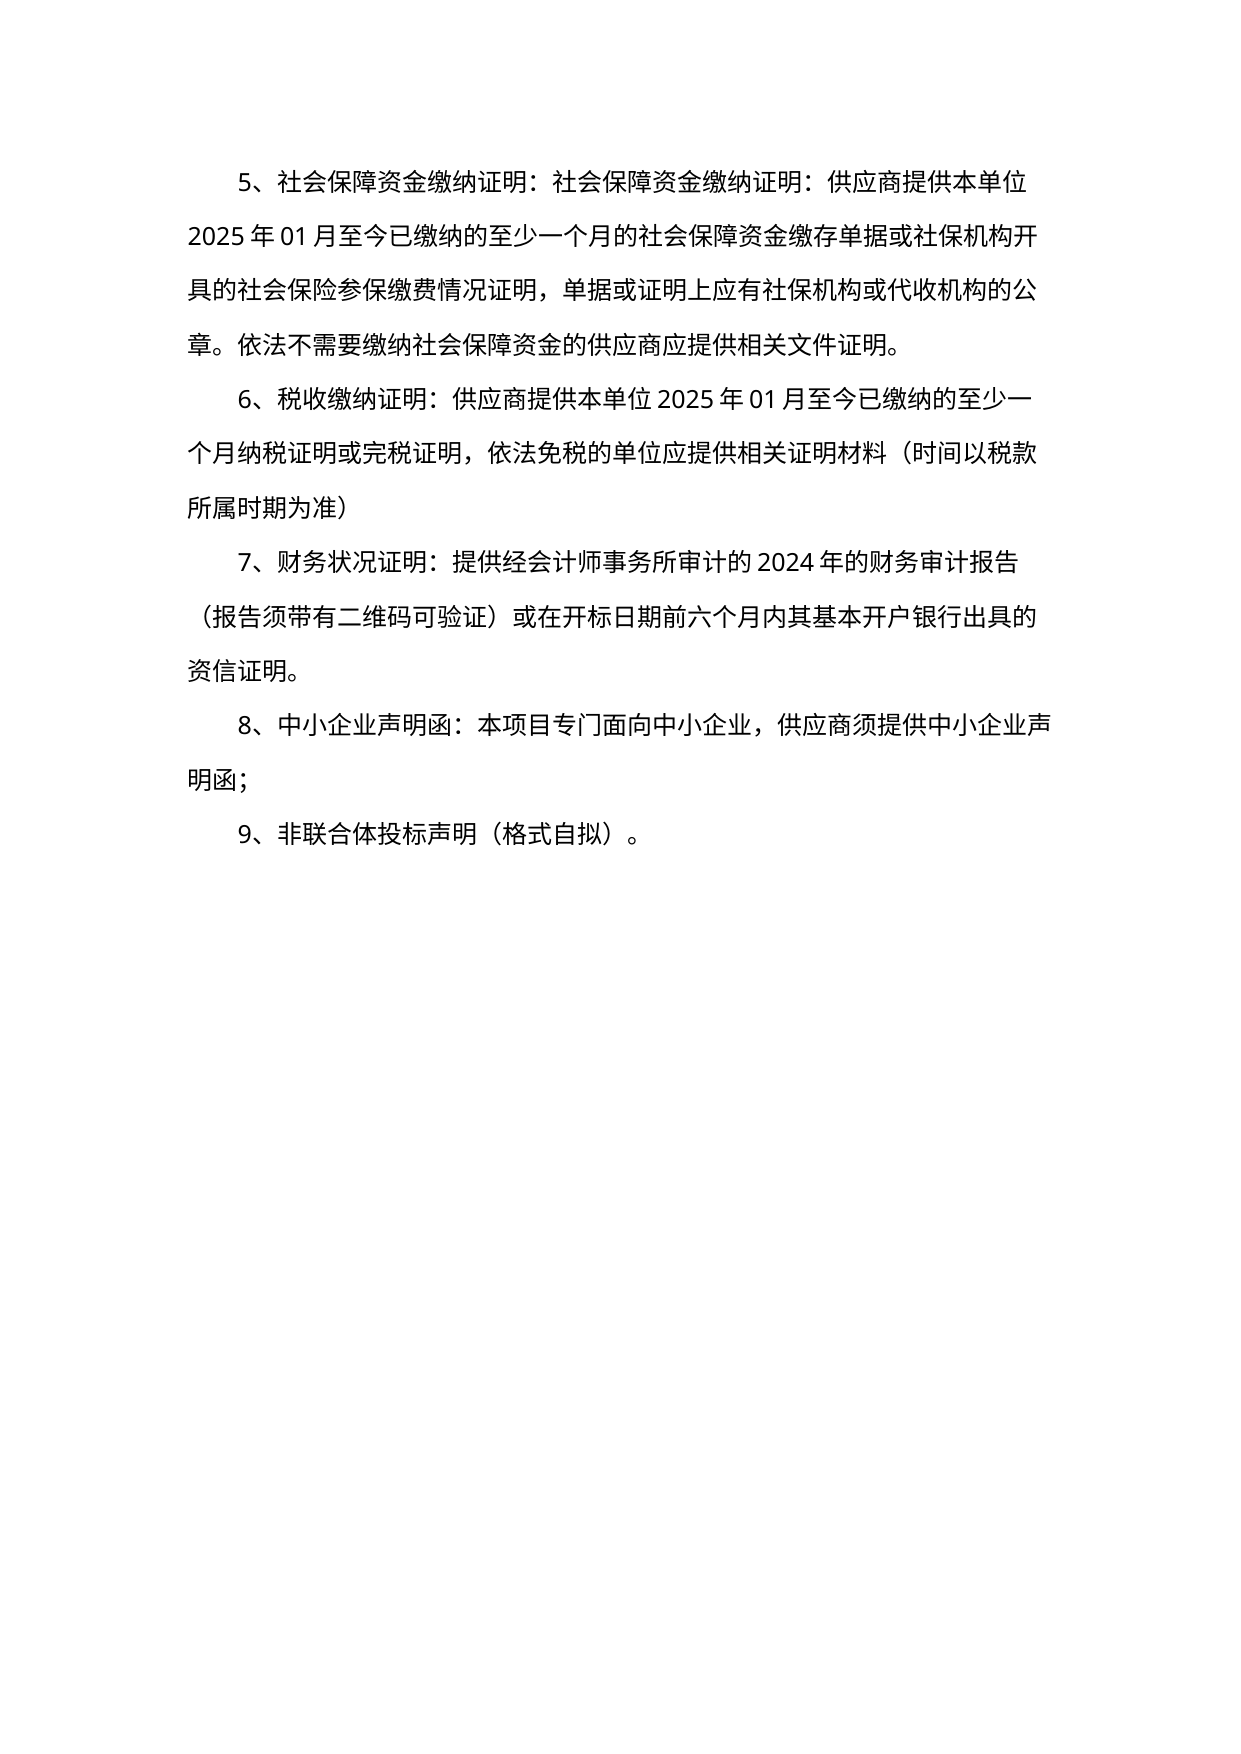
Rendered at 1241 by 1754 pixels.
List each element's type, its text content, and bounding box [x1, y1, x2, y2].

text 6、税收缴纳证明：供应商提供本单位2025年01月至今已缴纳的至少一个月纳税证明或完税证明，依法免税的单位应提供相关证明材料（时间以税款所属时期为准） [187, 379, 1053, 524]
text 8、中小企业声明函：本项目专门面向中小企业，供应商须提供中小企业声明函； [187, 706, 1053, 796]
text 5、社会保障资金缴纳证明：社会保障资金缴纳证明：供应商提供本单位2025年01月至今已缴纳的至少一个月的社会保障资金缴存单据或社保机构开具的社会保险参保缴费情况证明，单据或证明上应有社保机构或代收机构的公章。依法不需要缴纳社会保障资金的供应商应提供相关文件证明。 [187, 162, 1053, 361]
list 7、财务状况证明：提供经会计师事务所审计的2024年的财务审计报告（报告须带有二维码可验证）或在开标日期前六个月内其基本开户银行出具的资信证明。 [187, 543, 1053, 688]
text 9、非联合体投标声明（格式自拟）。 [187, 814, 1053, 851]
